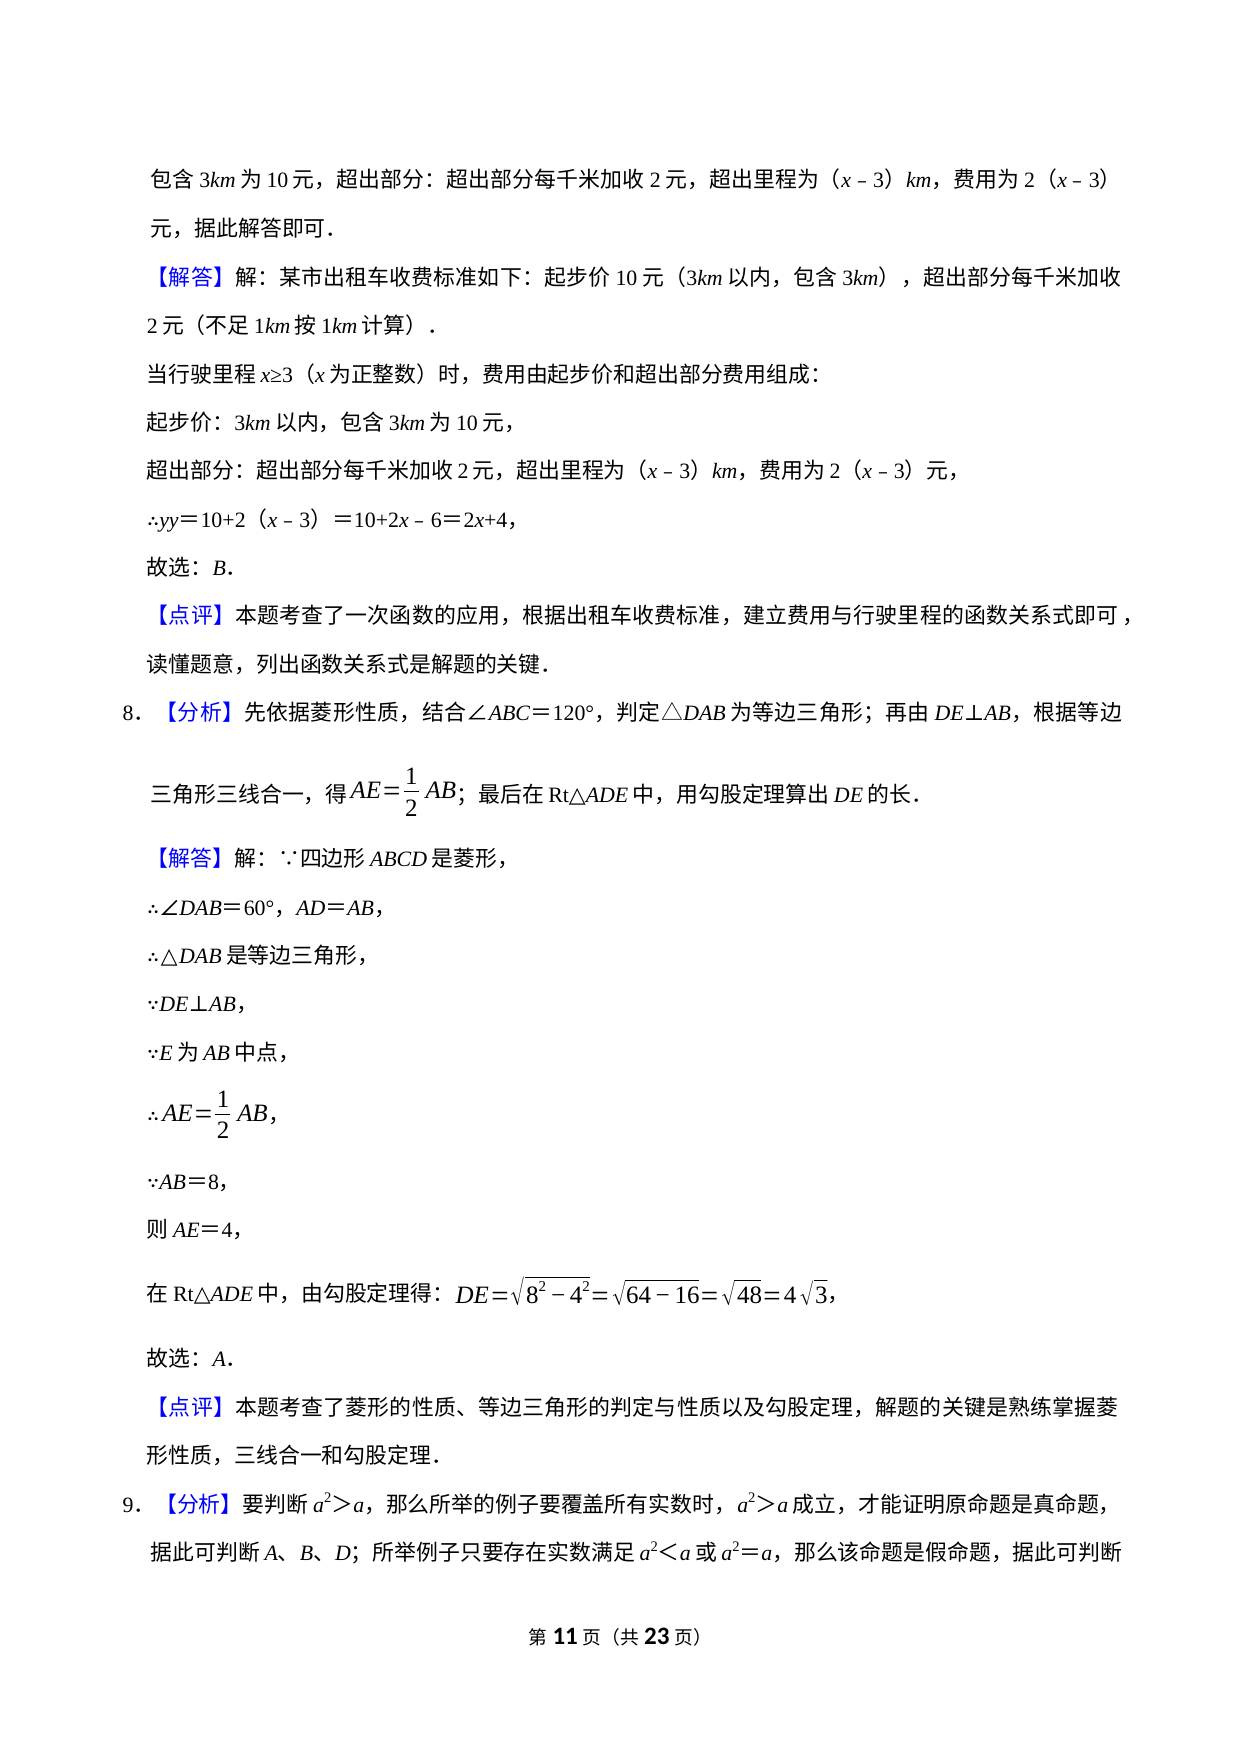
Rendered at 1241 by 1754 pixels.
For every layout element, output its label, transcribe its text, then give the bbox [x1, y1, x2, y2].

text 故选：A． [147, 1341, 1122, 1373]
text 【解答】解：某市出租车收费标准如下：起步价10元（3km以内，包含3km），超出部分每千米加收2元（不足1km按1km计算）． [147, 259, 1122, 340]
text ∴， [147, 1082, 1122, 1147]
text 【解答】解：∵四边形ABCD是菱形， [147, 841, 1122, 873]
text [122, 162, 1122, 243]
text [122, 1486, 1122, 1567]
text ∴∠DAB＝60°，AD＝AB， [147, 889, 1122, 922]
text ∴yy＝10+2（x﹣3）＝10+2x﹣6＝2x+4， [147, 501, 1122, 534]
text 在Rt△ADE中，由勾股定理得：， [147, 1260, 1122, 1325]
text 当行驶里程x≥3（x为正整数）时，费用由起步价和超出部分费用组成： [147, 356, 1122, 389]
text ∴△DAB是等边三角形， [147, 937, 1122, 970]
text 【点评】本题考查了一次函数的应用，根据出租车收费标准，建立费用与行驶里程的函数关系式即可，读懂题意，列出函数关系式是解题的关键． [147, 598, 1122, 679]
text ∵E为AB中点， [147, 1034, 1122, 1067]
text 则AE＝4， [147, 1212, 1122, 1244]
text 起步价：3km以内，包含3km为10元， [147, 404, 1122, 437]
text ∵AB＝8， [147, 1163, 1122, 1196]
text ∵DE⊥AB， [147, 986, 1122, 1018]
text 【点评】本题考查了菱形的性质、等边三角形的判定与性质以及勾股定理，解题的关键是熟练掌握菱形性质，三线合一和勾股定理． [147, 1389, 1122, 1470]
text 8．【分析】先依据菱形性质，结合∠ABC＝120°，判定△DAB为等边三角形；再由DE⊥AB，根据等边三角形三线合一，得；最后在Rt△ADE中，用勾股定理算出DE的长． [122, 695, 1122, 825]
text 故选：B． [147, 549, 1122, 582]
text 超出部分：超出部分每千米加收2元，超出里程为（x﹣3）km，费用为2（x﹣3）元， [147, 453, 1122, 485]
